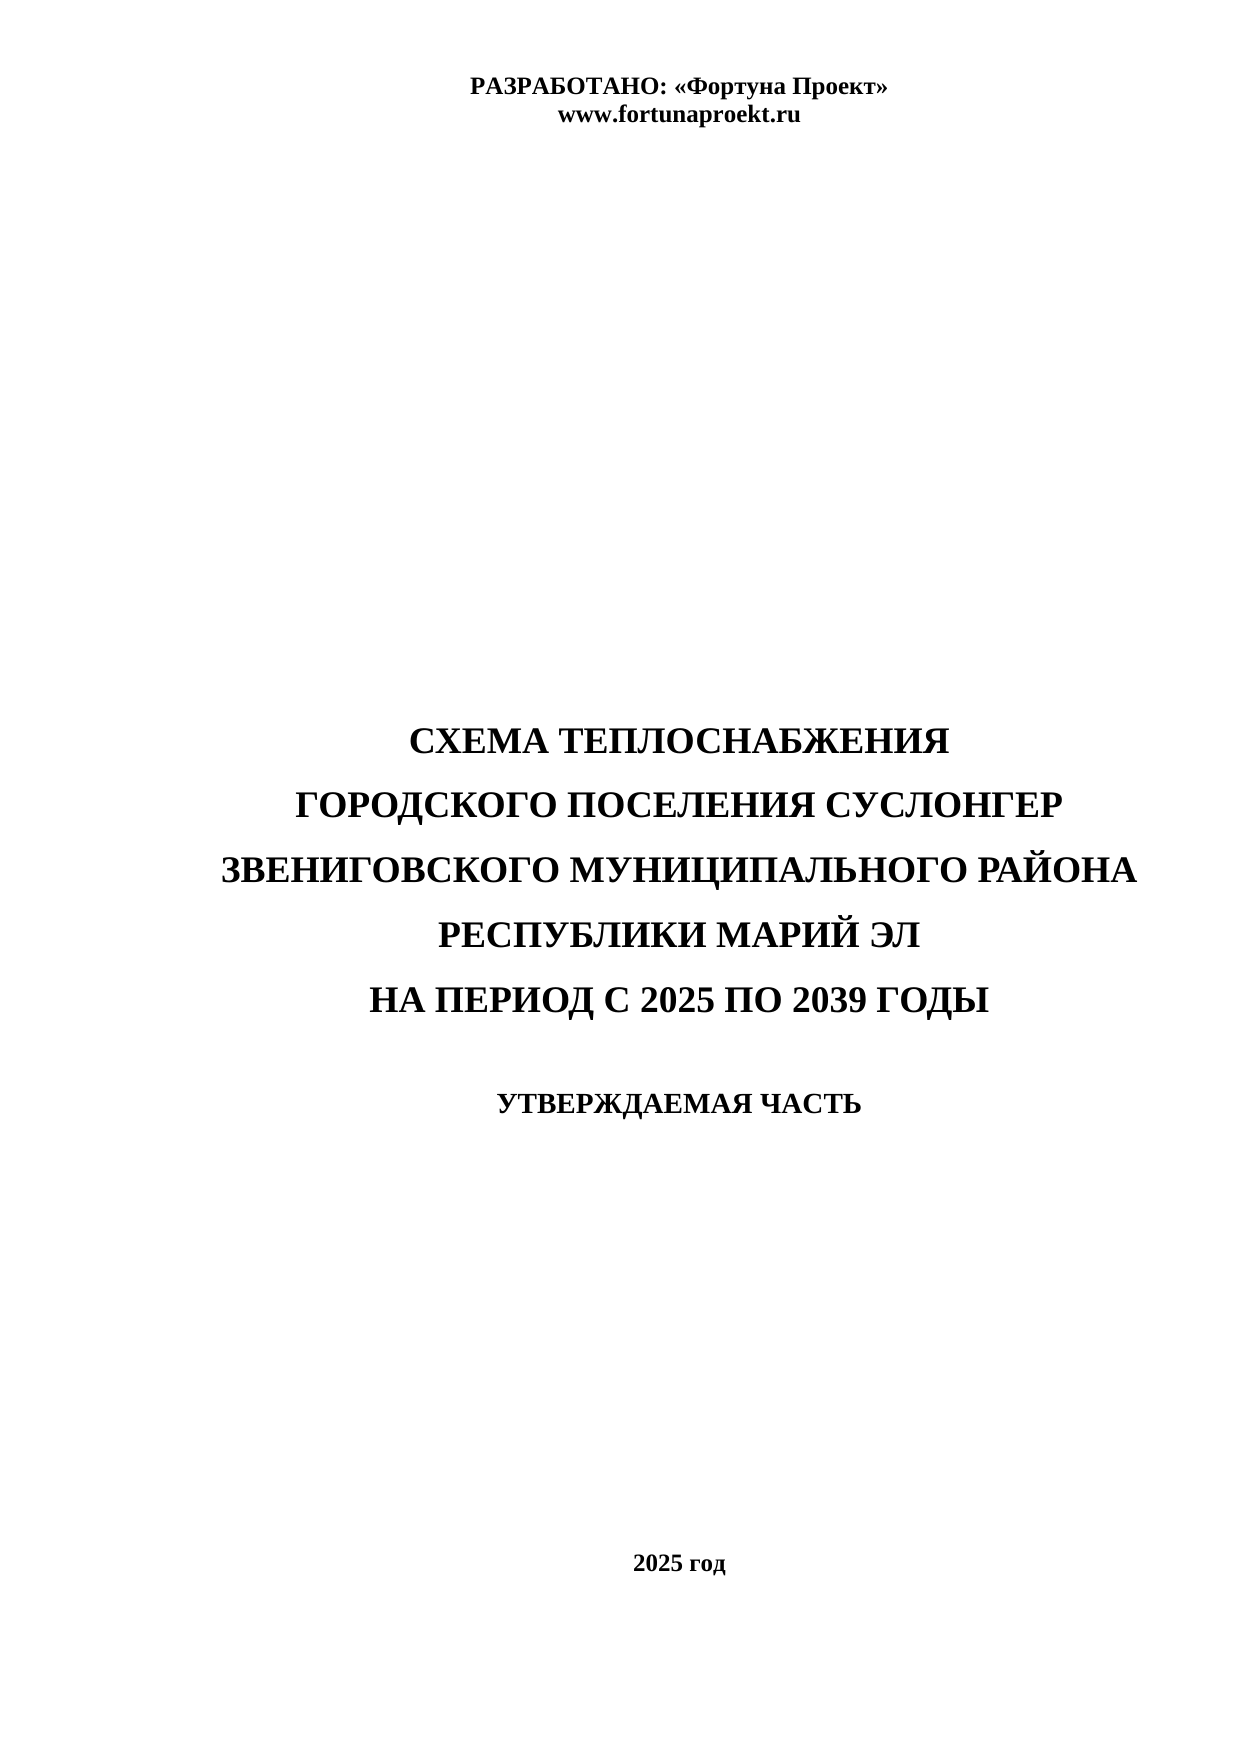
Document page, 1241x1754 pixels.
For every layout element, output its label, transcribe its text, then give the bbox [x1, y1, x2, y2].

text НА ПЕРИОД С 2025 ПО 2039 годы [177, 977, 1181, 1020]
text Республики Марий Эл [177, 912, 1181, 955]
text схема теплоснабжения [177, 718, 1181, 761]
text 2025 год [177, 1548, 1181, 1577]
text ГОРОДСКОГО ПОСЕЛЕНИЯ СУСЛОНГЕР [177, 783, 1181, 826]
text Звениговского муниципального района [177, 848, 1181, 891]
text УТВЕРЖДАЕМАЯ ЧАСТЬ [177, 1086, 1181, 1119]
